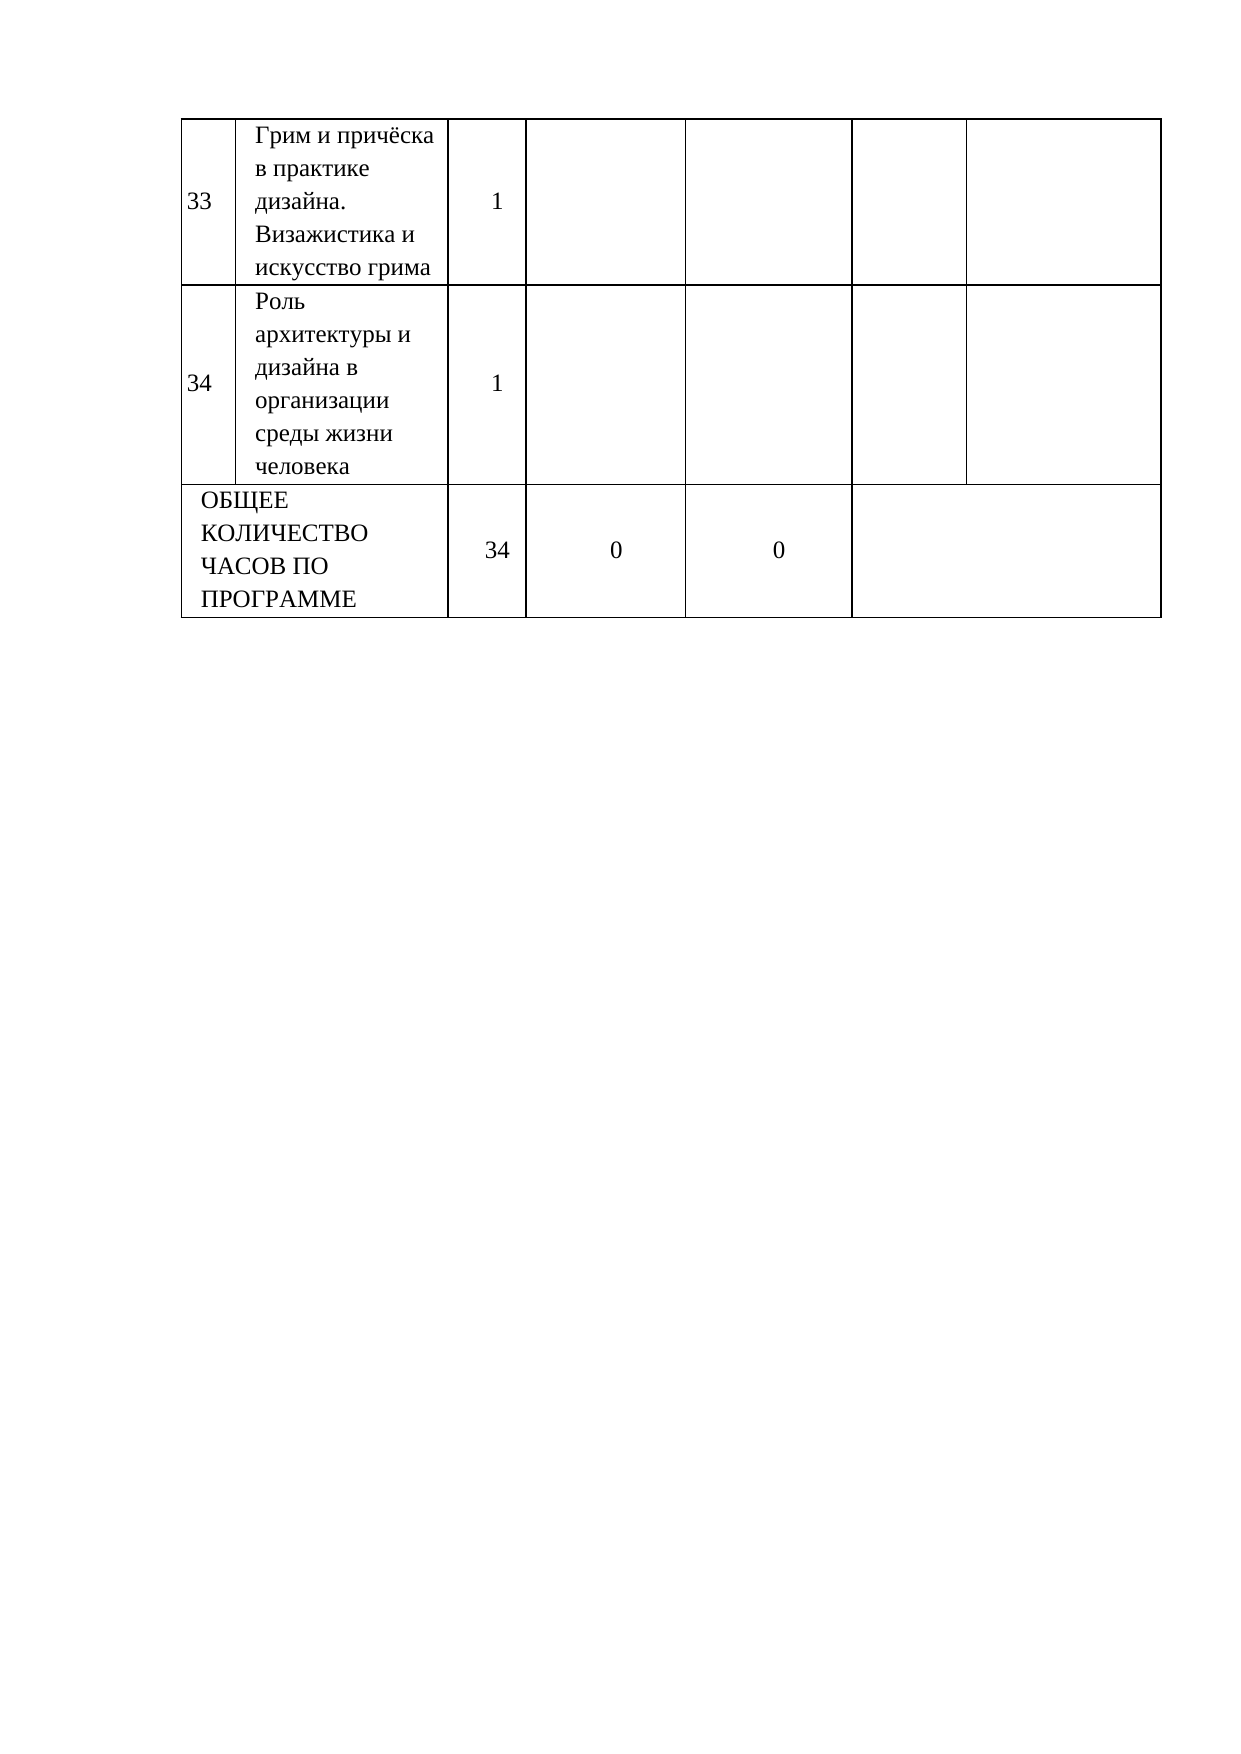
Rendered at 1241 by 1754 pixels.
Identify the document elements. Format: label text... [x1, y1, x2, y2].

table_cell 34 [182, 286, 235, 484]
table_cell 33 [182, 120, 235, 284]
table_cell [853, 120, 966, 284]
table_cell Грим и причёска в практике дизайна. Визажистика и искусство грима [236, 120, 447, 284]
table_cell 34 [449, 485, 525, 617]
table_cell 0 [686, 485, 851, 617]
table_cell [853, 485, 1160, 617]
table_cell 1 [449, 286, 525, 484]
table_cell 1 [449, 120, 525, 284]
table_cell [527, 120, 685, 284]
table_cell [527, 286, 685, 484]
table_cell [967, 120, 1160, 284]
table_cell ОБЩЕЕ КОЛИЧЕСТВО ЧАСОВ ПО ПРОГРАММЕ [182, 485, 447, 617]
table_cell [686, 120, 851, 284]
table_cell [853, 286, 966, 484]
table_cell [967, 286, 1160, 484]
table_cell [686, 286, 851, 484]
table_cell 0 [527, 485, 685, 617]
table_cell Роль архитектуры и дизайна в организации среды жизни человека [236, 286, 447, 484]
